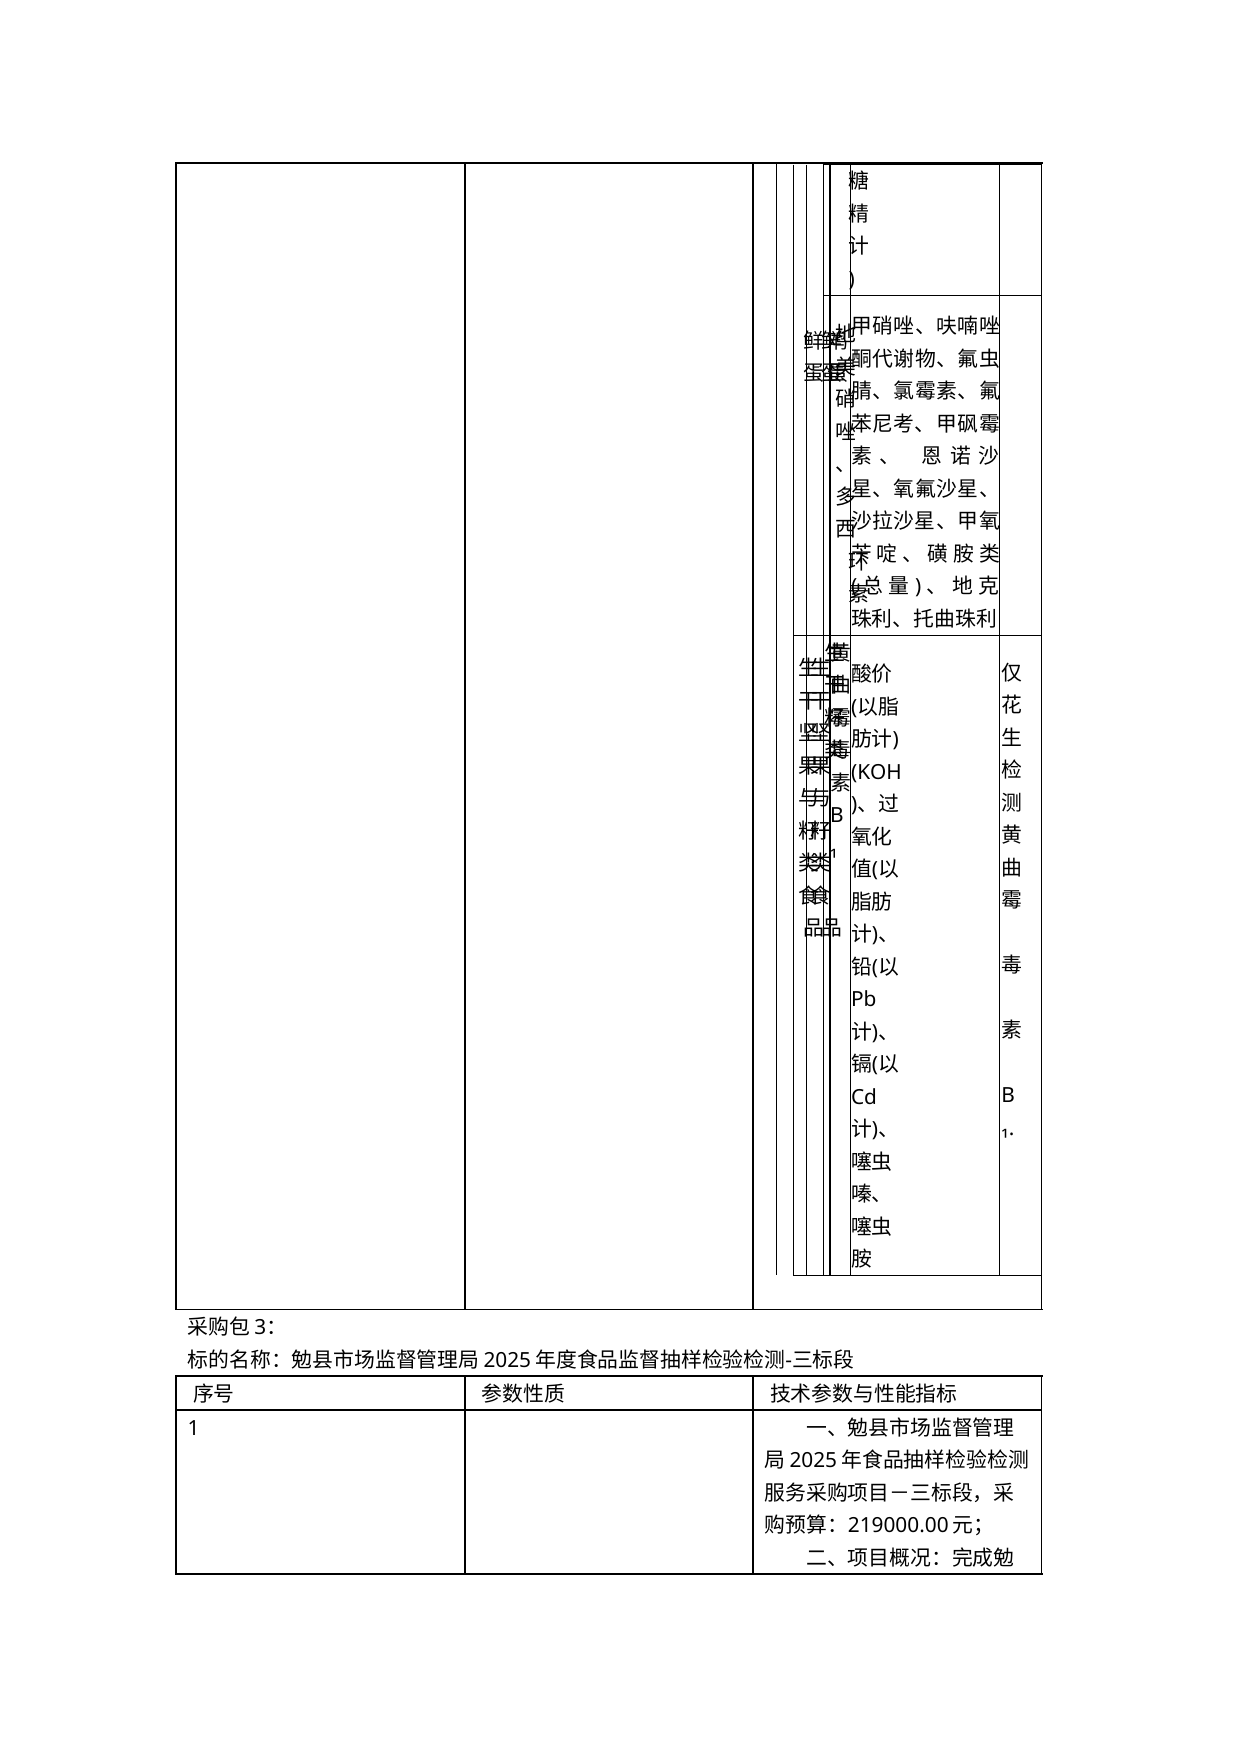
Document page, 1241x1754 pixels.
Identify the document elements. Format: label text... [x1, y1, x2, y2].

table_cell 1 [177, 164, 464, 1309]
table_header 序号 [177, 1377, 464, 1409]
table_header 参数性质 [466, 1377, 752, 1409]
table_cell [754, 1411, 1041, 1573]
text 采购包3： [187, 1310, 1053, 1343]
table_cell 1 [177, 1411, 464, 1573]
text 标的名称：勉县市场监督管理局2025年度食品监督抽样检验检测-三标段 [187, 1343, 1053, 1375]
table_header 技术参数与性能指标 [754, 1377, 1041, 1409]
table_cell [466, 1411, 752, 1573]
table_cell [466, 164, 752, 1309]
